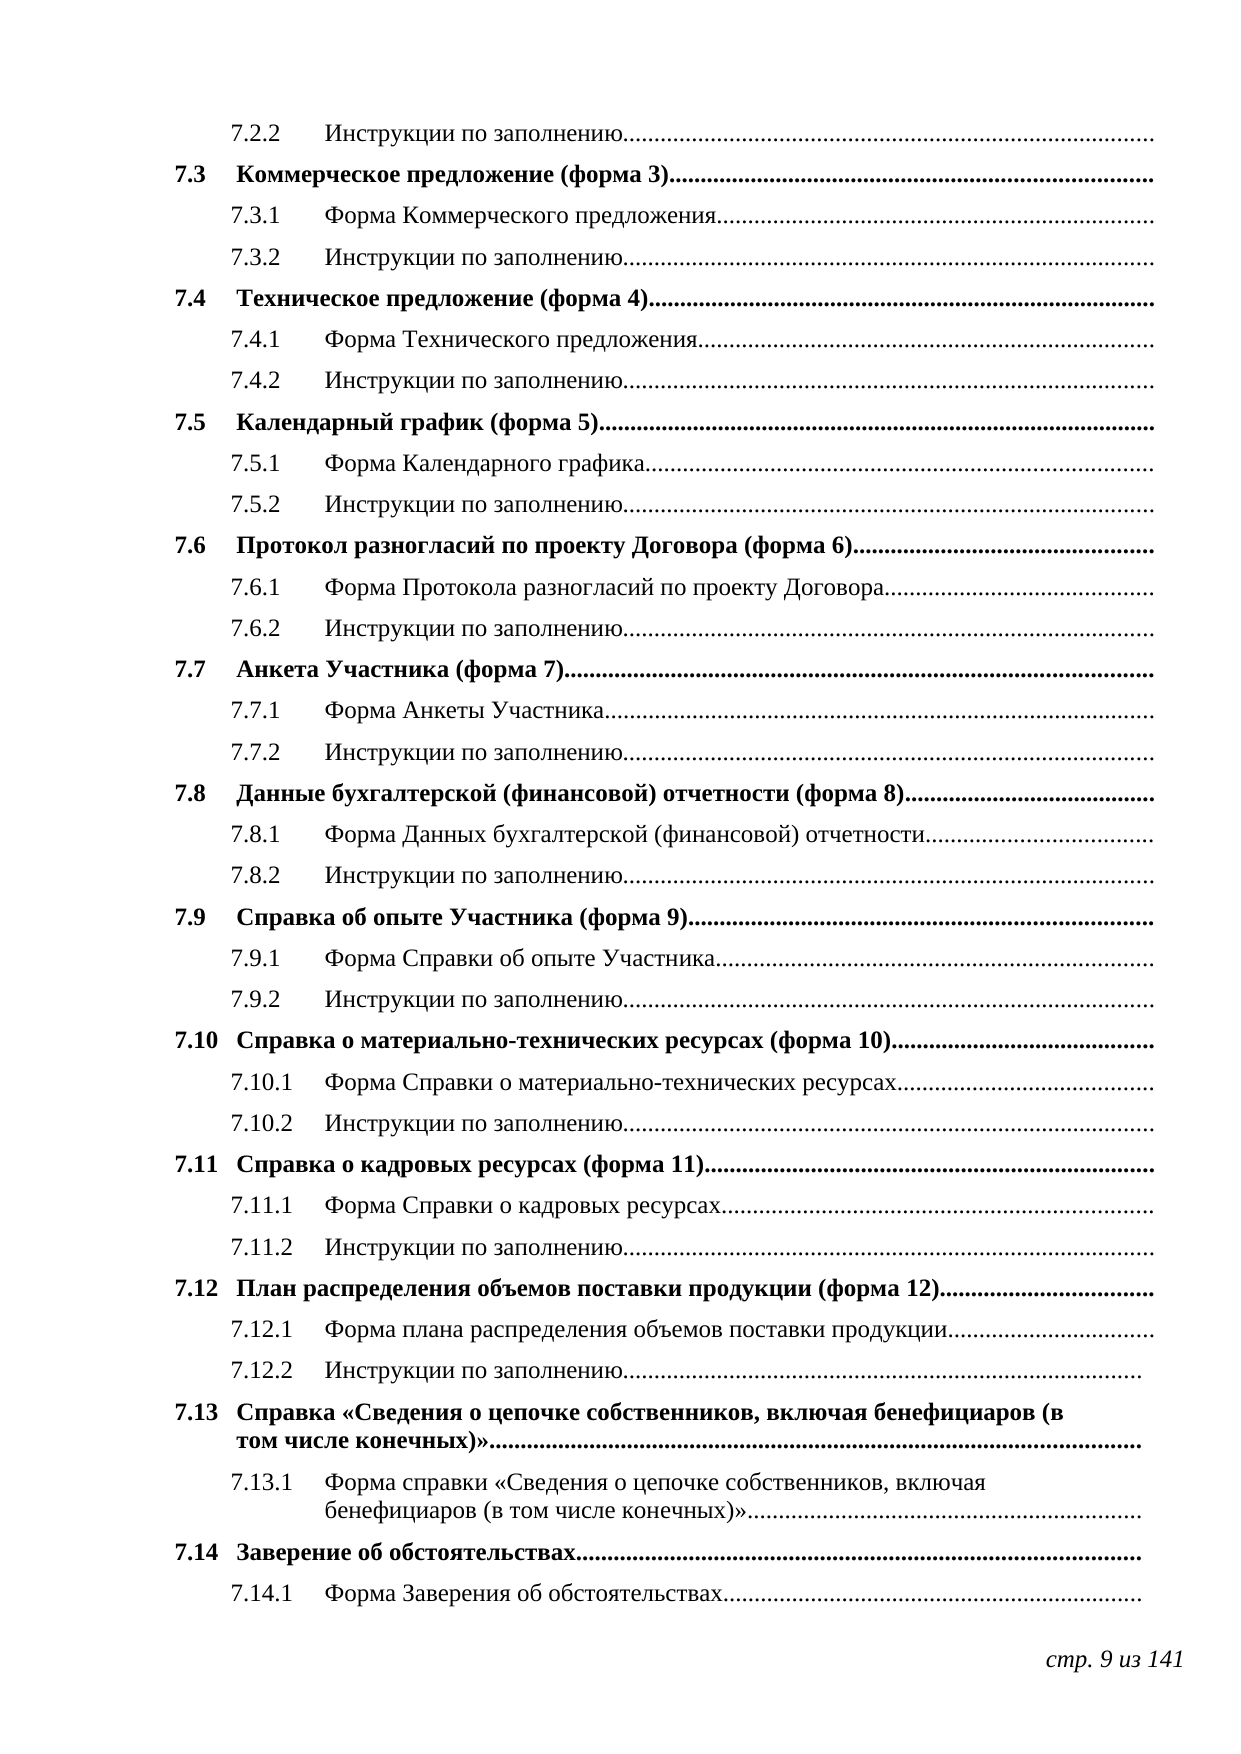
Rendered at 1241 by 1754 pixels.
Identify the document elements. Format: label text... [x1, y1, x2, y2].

text 7.8.1 Форма Данных бухгалтерской (финансовой) отчетности 86 [230, 819, 1063, 848]
text 7.4 Техническое предложение (форма 4) 76 [174, 283, 1093, 312]
text 7.14.1 Форма Заверения об обстоятельствах 109 [230, 1578, 1063, 1607]
text 7.9 Справка об опыте Участника (форма 9) 90 [174, 902, 1093, 931]
text 7.7 Анкета Участника (форма 7) 83 [174, 654, 1093, 683]
text 7.7.1 Форма Анкеты Участника 83 [230, 696, 1063, 724]
text 7.6 Протокол разногласий по проекту Договора (форма 6) 81 [174, 531, 1093, 559]
text 7.3 Коммерческое предложение (форма 3) 73 [174, 159, 1093, 188]
text 7.10.1 Форма Справки о материально-технических ресурсах 94 [230, 1067, 1063, 1096]
text 7.12.2 Инструкции по заполнению 100 [230, 1356, 1063, 1384]
text 7.12.1 Форма плана распределения объемов поставки продукции 99 [230, 1314, 1063, 1343]
text 7.8 Данные бухгалтерской (финансовой) отчетности (форма 8) 86 [174, 778, 1093, 807]
text 7.7.2 Инструкции по заполнению 85 [230, 737, 1063, 766]
text 7.4.1 Форма Технического предложения 76 [230, 324, 1063, 353]
text 7.5.2 Инструкции по заполнению 80 [230, 489, 1063, 518]
text 7.2.2 Инструкции по заполнению 72 [230, 118, 1063, 147]
text 7.10 Справка о материально-технических ресурсах (форма 10) 94 [174, 1026, 1093, 1054]
text 7.10.2 Инструкции по заполнению 95 [230, 1108, 1063, 1137]
text 7.13 Справка «Сведения о цепочке собственников, включая бенефициаров (в том числе конечных)» 101 [174, 1397, 1093, 1454]
text 7.12 План распределения объемов поставки продукции (форма 12) 99 [174, 1273, 1093, 1302]
text 7.5.1 Форма Календарного графика 79 [230, 448, 1063, 477]
text 7.11.2 Инструкции по заполнению 98 [230, 1232, 1063, 1261]
text 7.3.1 Форма Коммерческого предложения 73 [230, 201, 1063, 229]
text 7.11.1 Форма Справки о кадровых ресурсах 96 [230, 1191, 1063, 1219]
text 7.5 Календарный график (форма 5) 79 [174, 407, 1093, 436]
text 7.6.1 Форма Протокола разногласий по проекту Договора 81 [230, 572, 1063, 601]
text 7.8.2 Инструкции по заполнению 89 [230, 861, 1063, 889]
text 7.4.2 Инструкции по заполнению 78 [230, 366, 1063, 394]
text 7.9.1 Форма Справки об опыте Участника 90 [230, 943, 1063, 972]
text 7.14 Заверение об обстоятельствах 109 [174, 1537, 1093, 1566]
text 7.6.2 Инструкции по заполнению 82 [230, 613, 1063, 642]
text 7.3.2 Инструкции по заполнению 75 [230, 242, 1063, 271]
text 7.9.2 Инструкции по заполнению 93 [230, 984, 1063, 1013]
text 7.13.1 Форма справки «Сведения о цепочке собственников, включая бенефициаров (в том числе конечных)» 101 [230, 1467, 1063, 1524]
text 7.11 Справка о кадровых ресурсах (форма 11) 96 [174, 1149, 1093, 1178]
